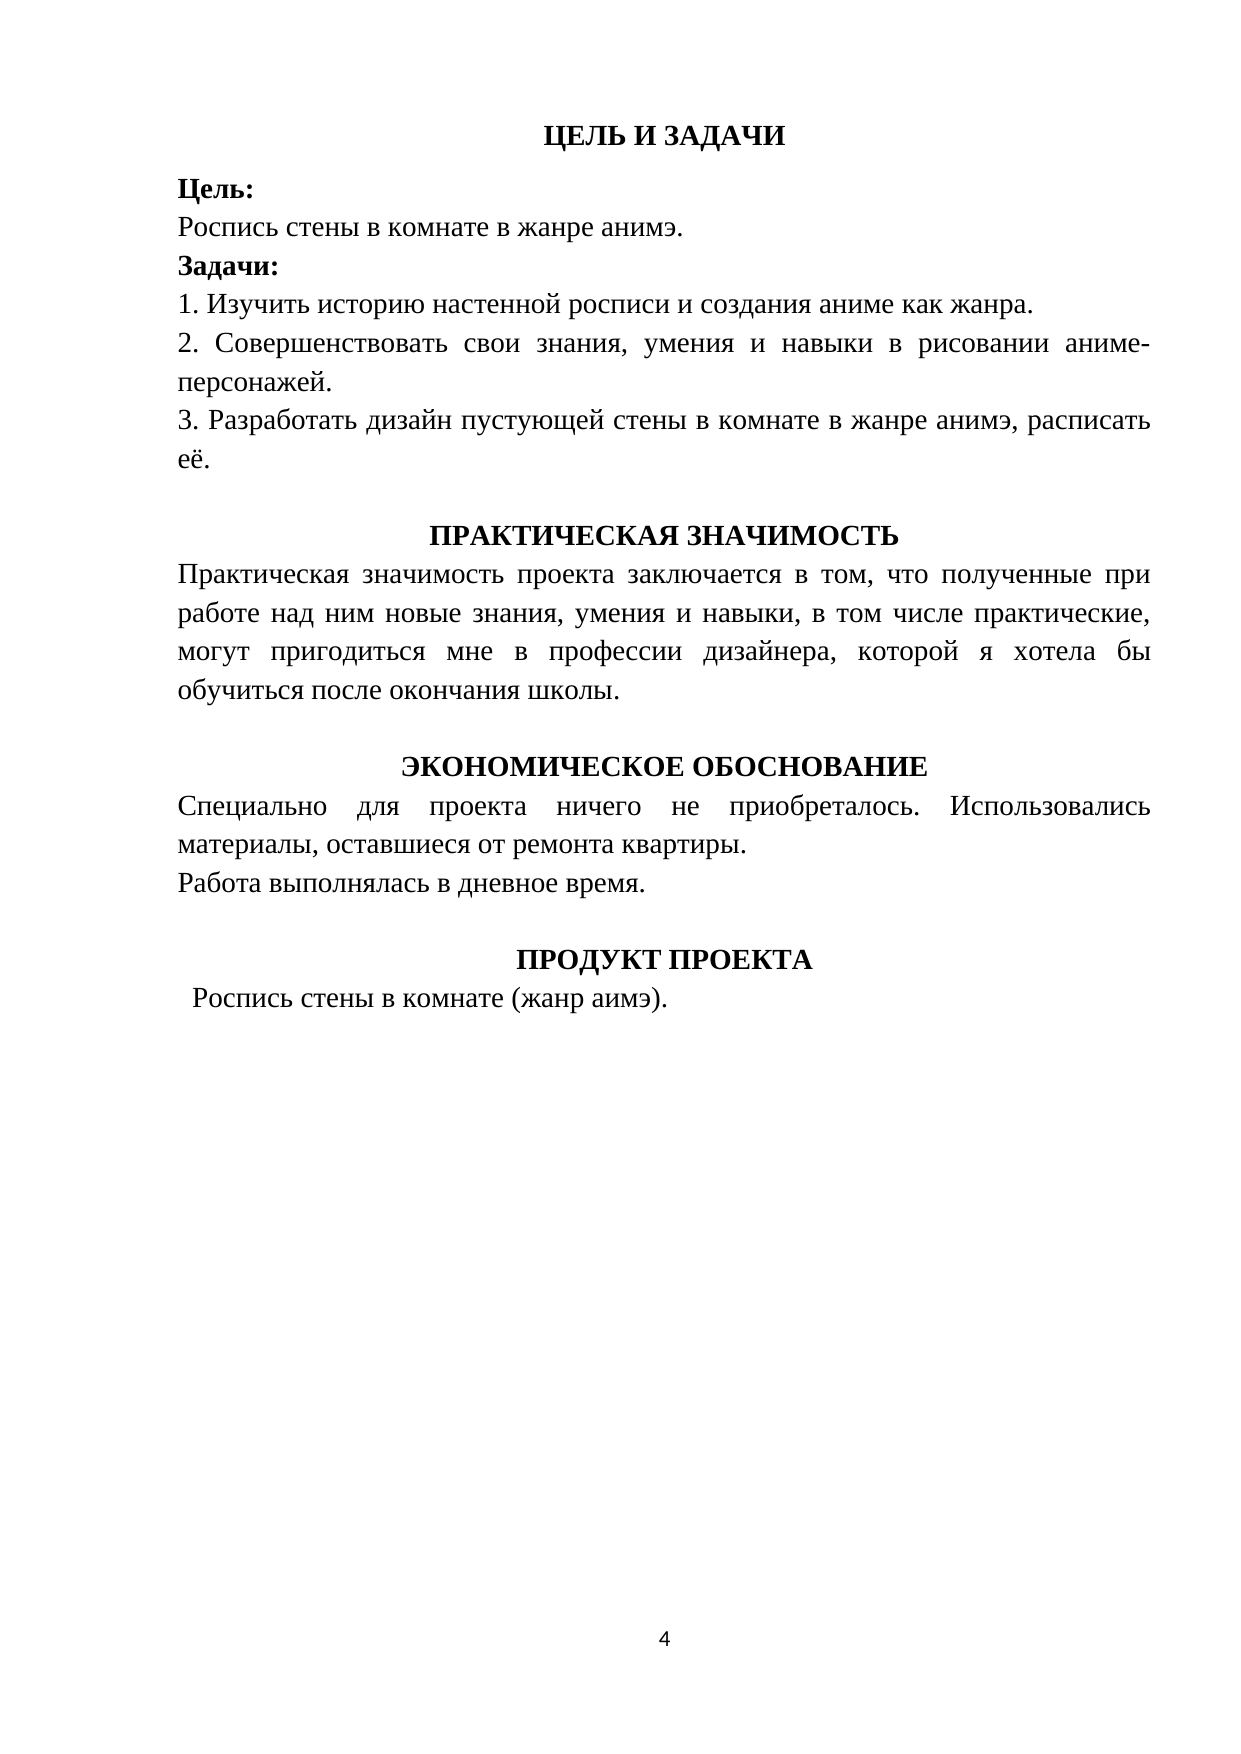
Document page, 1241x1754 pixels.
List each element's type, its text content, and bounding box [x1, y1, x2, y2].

text Практическая значимость проекта заключается в том, что полученные при работе над ним новые знания, умения и навыки, в том числе практические, могут пригодиться мне в профессии дизайнера, которой я хотела бы обучиться после окончания школы. [177, 556, 1152, 706]
text ЦЕЛЬ И ЗАДАЧИ [177, 118, 1152, 152]
text Цель: [177, 171, 1152, 204]
text ПРАКТИЧЕСКАЯ ЗНАЧИМОСТЬ [177, 518, 1152, 551]
text 3. Разработать дизайн пустующей стены в комнате в жанре анимэ, расписать её. [177, 402, 1152, 474]
text Роспись стены в комнате в жанре анимэ. [177, 209, 1152, 243]
text Специально для проекта ничего не приобреталось. Использовались материалы, оставшиеся от ремонта квартиры. [177, 788, 1152, 860]
text Роспись стены в комнате (жанр аимэ). [177, 980, 1152, 1014]
text 1. Изучить историю настенной росписи и создания аниме как жанра. [177, 287, 1152, 320]
text 2. Совершенствовать свои знания, умения и навыки в рисовании аниме-персонажей. [177, 325, 1152, 397]
text ЭКОНОМИЧЕСКОЕ ОБОСНОВАНИЕ [177, 749, 1152, 783]
text Работа выполнялась в дневное время. [177, 865, 1152, 898]
text Задачи: [177, 248, 1152, 282]
text ПРОДУКТ ПРОЕКТА [177, 942, 1152, 975]
